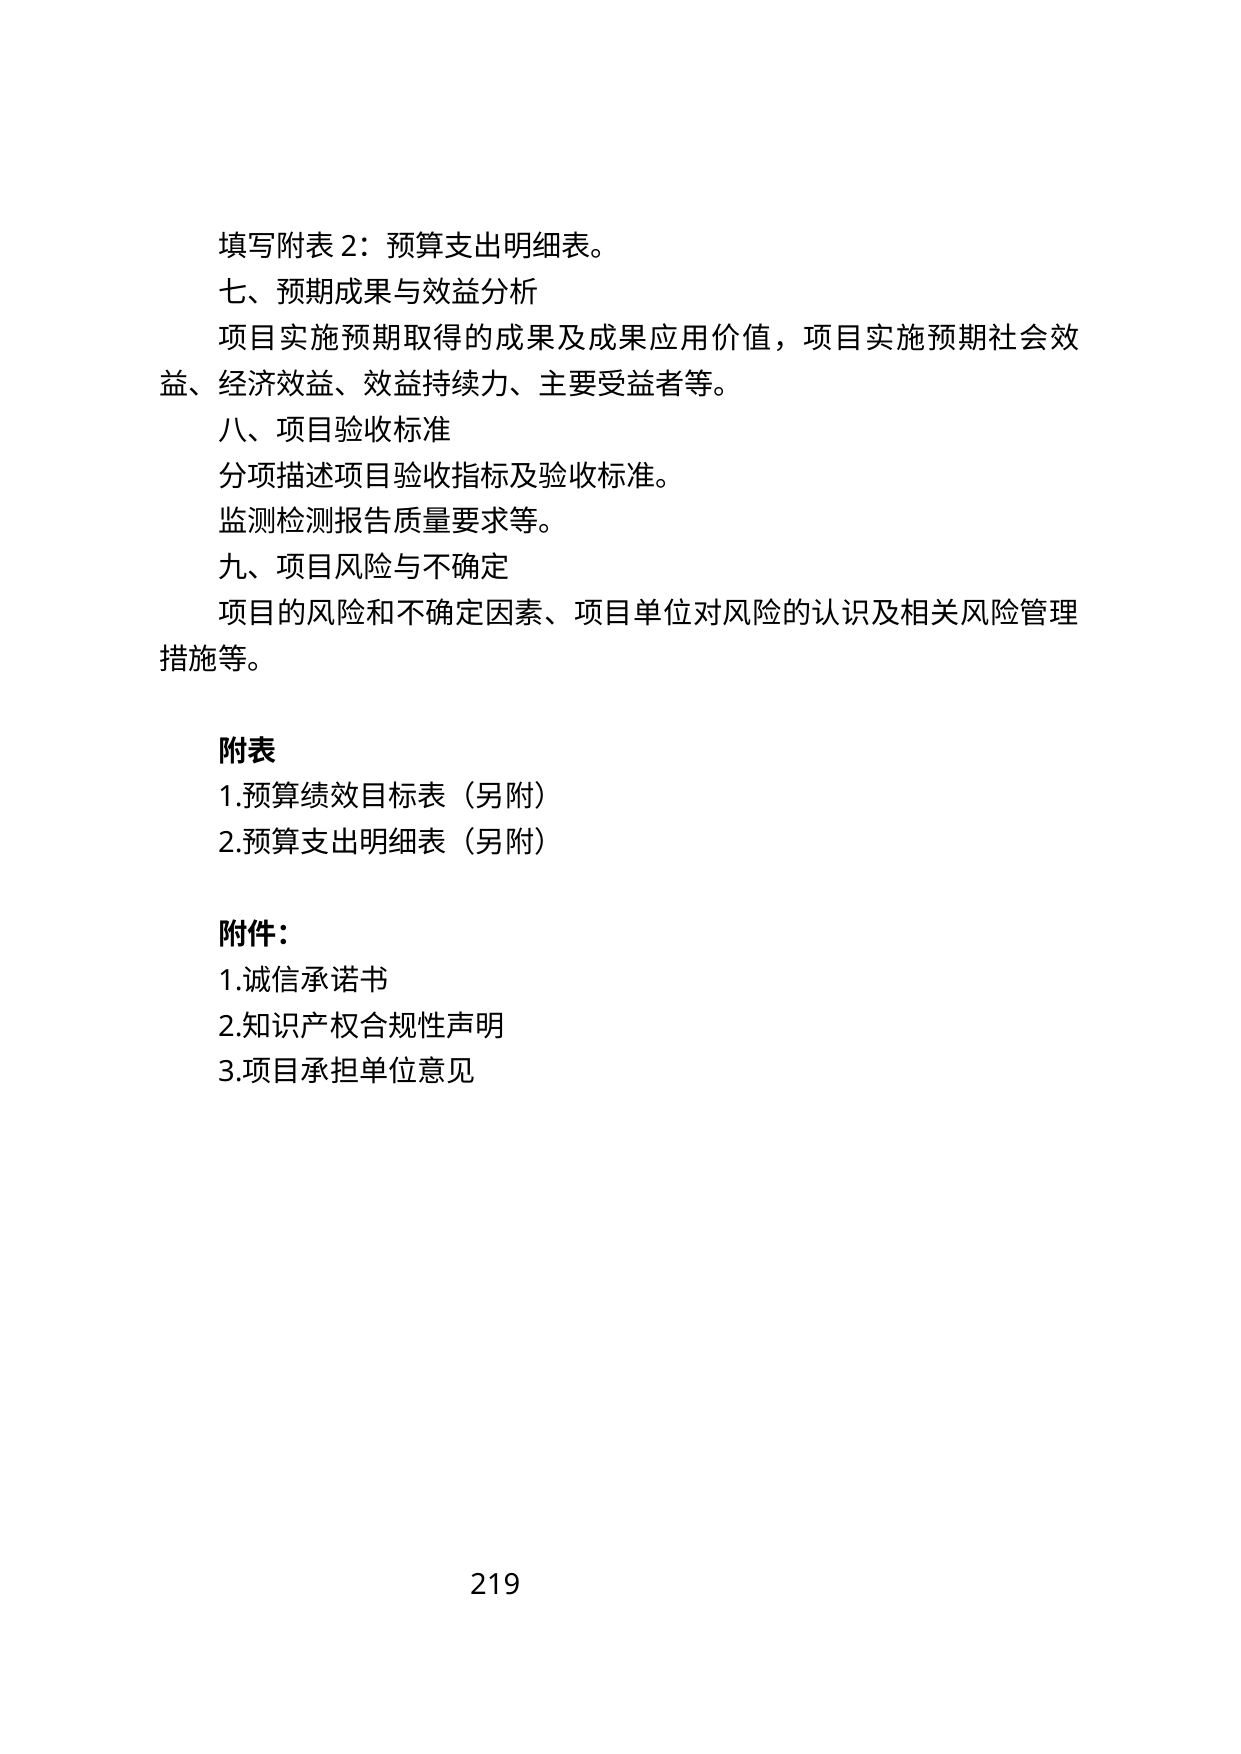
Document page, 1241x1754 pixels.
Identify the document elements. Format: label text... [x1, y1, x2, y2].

text 1.诚信承诺书 [159, 953, 1081, 999]
text 2.知识产权合规性声明 [159, 999, 1081, 1045]
list 附件： [159, 908, 1081, 953]
text 九、项目风险与不确定 [159, 541, 1081, 587]
text 项目实施预期取得的成果及成果应用价值，项目实施预期社会效益、经济效益、效益持续力、主要受益者等。 [159, 312, 1081, 403]
text 八、项目验收标准 [159, 403, 1081, 449]
text 七、预期成果与效益分析 [159, 266, 1081, 312]
text 分项描述项目验收指标及验收标准。 [159, 449, 1081, 495]
list 附表 [159, 724, 1081, 770]
text 1.预算绩效目标表（另附） [159, 770, 1081, 816]
text 填写附表2：预算支出明细表。 [159, 220, 1081, 266]
text 3.项目承担单位意见 [159, 1045, 1081, 1091]
text 2.预算支出明细表（另附） [159, 816, 1081, 862]
text 项目的风险和不确定因素、项目单位对风险的认识及相关风险管理措施等。 [159, 587, 1081, 678]
text 监测检测报告质量要求等。 [159, 495, 1081, 541]
